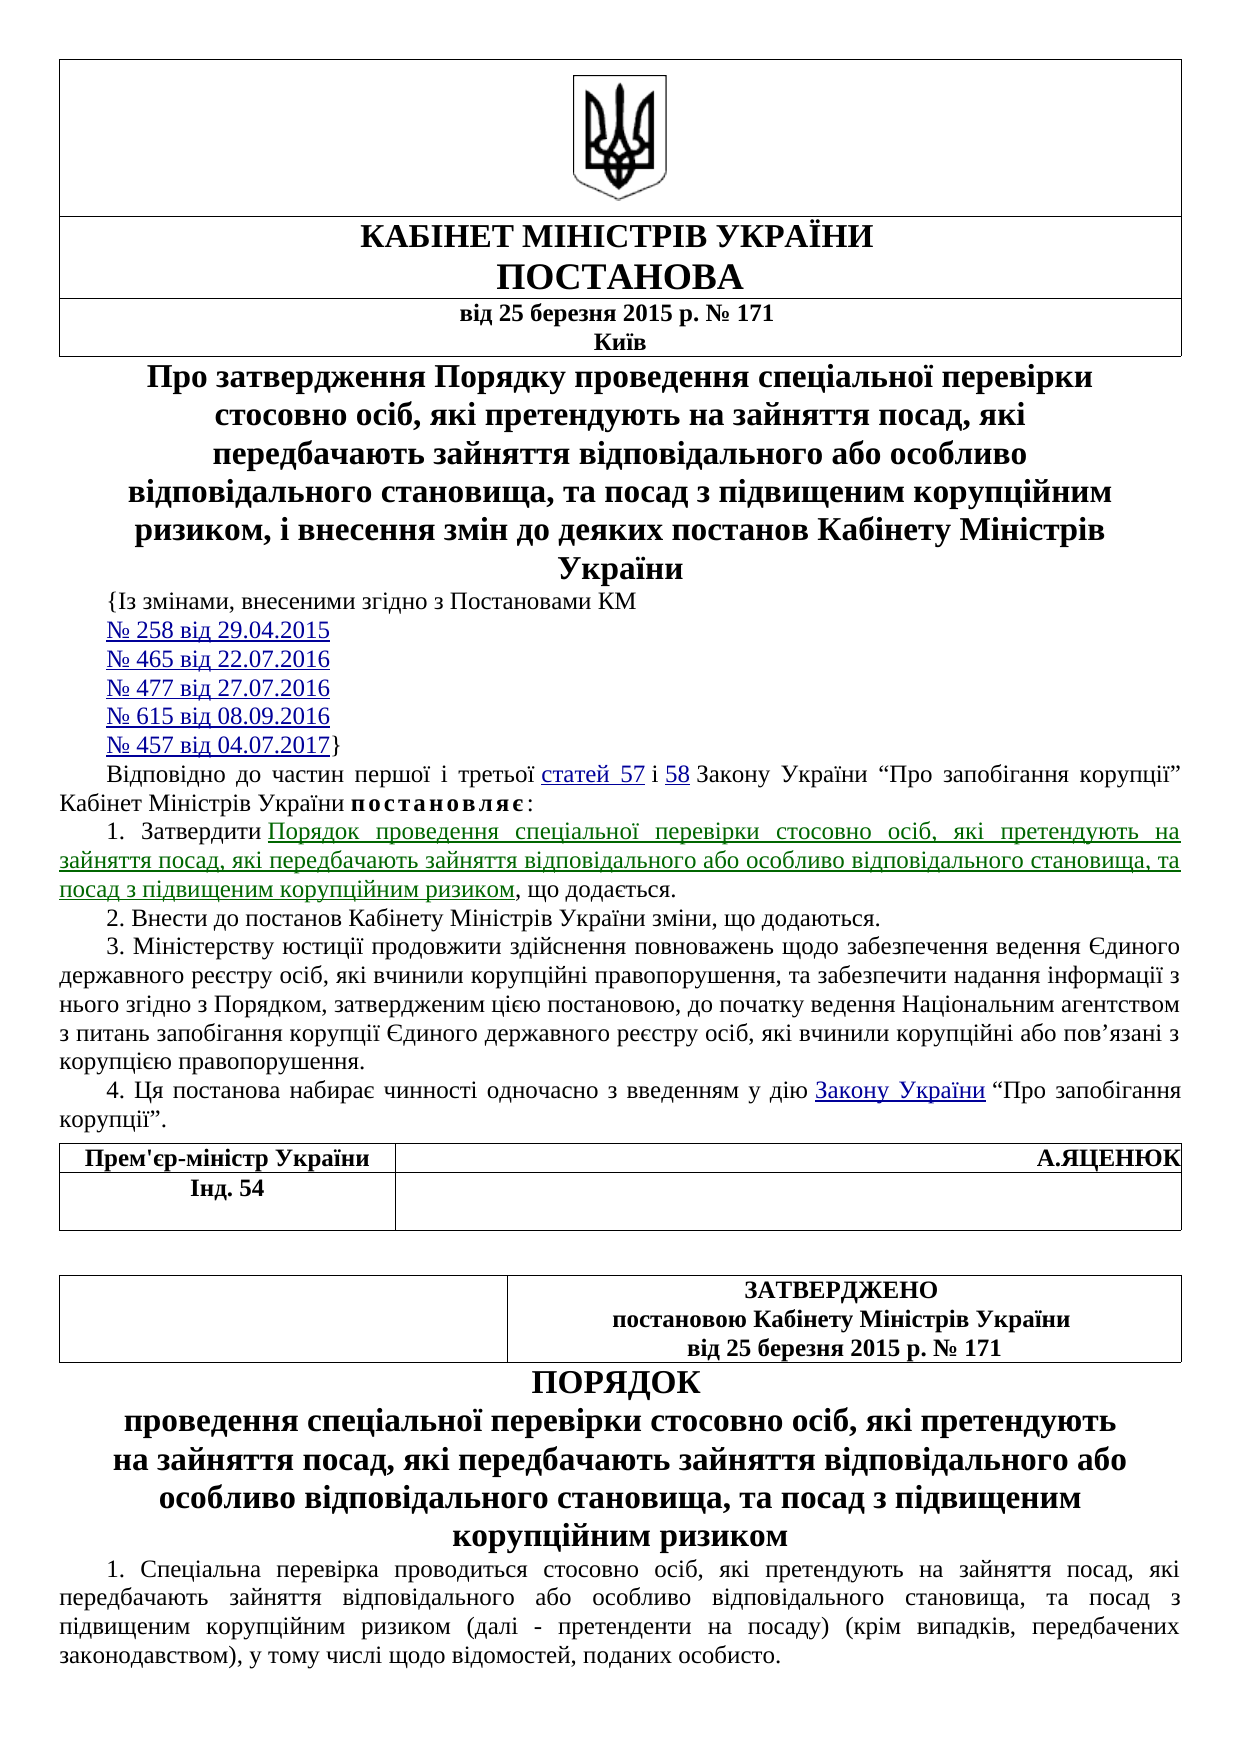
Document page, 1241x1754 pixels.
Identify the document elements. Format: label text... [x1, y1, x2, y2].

text 3. Міністерству юстиції продовжити здійснення повноважень щодо забезпечення ведення Єдиного державного реєстру осіб, які вчинили корупційні правопорушення, та забезпечити надання інформації з нього згідно з Порядком, затвердженим цією постановою, до початку ведення Національним агентством з питань запобігання корупції Єдиного державного реєстру осіб, які вчинили корупційні або пов’язані з корупцією правопорушення. [59, 931, 1181, 1075]
table_header А.ЯЦЕНЮК [396, 1144, 1181, 1172]
text 2. Внести до постанов Кабінету Міністрів України зміни, що додаються. [59, 903, 1181, 931]
table_cell Інд. 54 [60, 1173, 395, 1229]
table_header ЗАТВЕРДЖЕНО постановою Кабінету Міністрів України від 25 березня 2015 р. № 171 [508, 1276, 1181, 1362]
text ПОРЯДОК проведення спеціальної перевірки стосовно осіб, які претендують на зайняття посад, які передбачають зайняття відповідального або особливо відповідального становища, та посад з підвищеним корупційним ризиком [106, 1363, 1134, 1554]
table_header [60, 1276, 507, 1362]
table_header Прем'єр-міністр України [60, 1144, 395, 1172]
text 1. Спеціальна перевірка проводиться стосовно осіб, які претендують на зайняття посад, які передбачають зайняття відповідального або особливо відповідального становища, та посад з підвищеним корупційним ризиком (далі - претенденти на посаду) (крім випадків, передбачених законодавством), у тому числі щодо відомостей, поданих особисто. [59, 1554, 1181, 1669]
text 4. Ця постанова набирає чинності одночасно з введенням у дію Закону України “Про запобігання корупції”. [59, 1075, 1181, 1133]
text {Із змінами, внесеними згідно з Постановами КМ № 258 від 29.04.2015 № 465 від 22.07.2016 № 477 від 27.07.2016 № 615 від 08.09.2016 № 457 від 04.07.2017} [106, 586, 1134, 759]
table_cell КАБІНЕТ МІНІСТРІВ УКРАЇНИ ПОСТАНОВА [60, 217, 1181, 298]
text Відповідно до частин першої і третьої статей 57 і 58 Закону України “Про запобігання корупції” Кабінет Міністрів України постановляє: [59, 759, 1181, 816]
picture [573, 75, 667, 201]
text Про затвердження Порядку проведення спеціальної перевірки стосовно осіб, які претендують на зайняття посад, які передбачають зайняття відповідального або особливо відповідального становища, та посад з підвищеним корупційним ризиком, і внесення змін до деяких постанов Кабінету Міністрів України [106, 357, 1134, 586]
table_cell від 25 березня 2015 р. № 171 Київ [60, 299, 1181, 356]
text 1. Затвердити Порядок проведення спеціальної перевірки стосовно осіб, які претендують на зайняття посад, які передбачають зайняття відповідального або особливо відповідального становища, та посад з підвищеним корупційним ризиком, що додається. [59, 816, 1181, 870]
table_cell [396, 1173, 1181, 1229]
text 1. Затвердити Порядок проведення спеціальної перевірки стосовно осіб, які претендують на зайняття посад, які передбачають зайняття відповідального або особливо відповідального становища, та посад з підвищеним корупційним ризиком, що додається. [59, 872, 1181, 903]
table_header [60, 60, 1181, 216]
